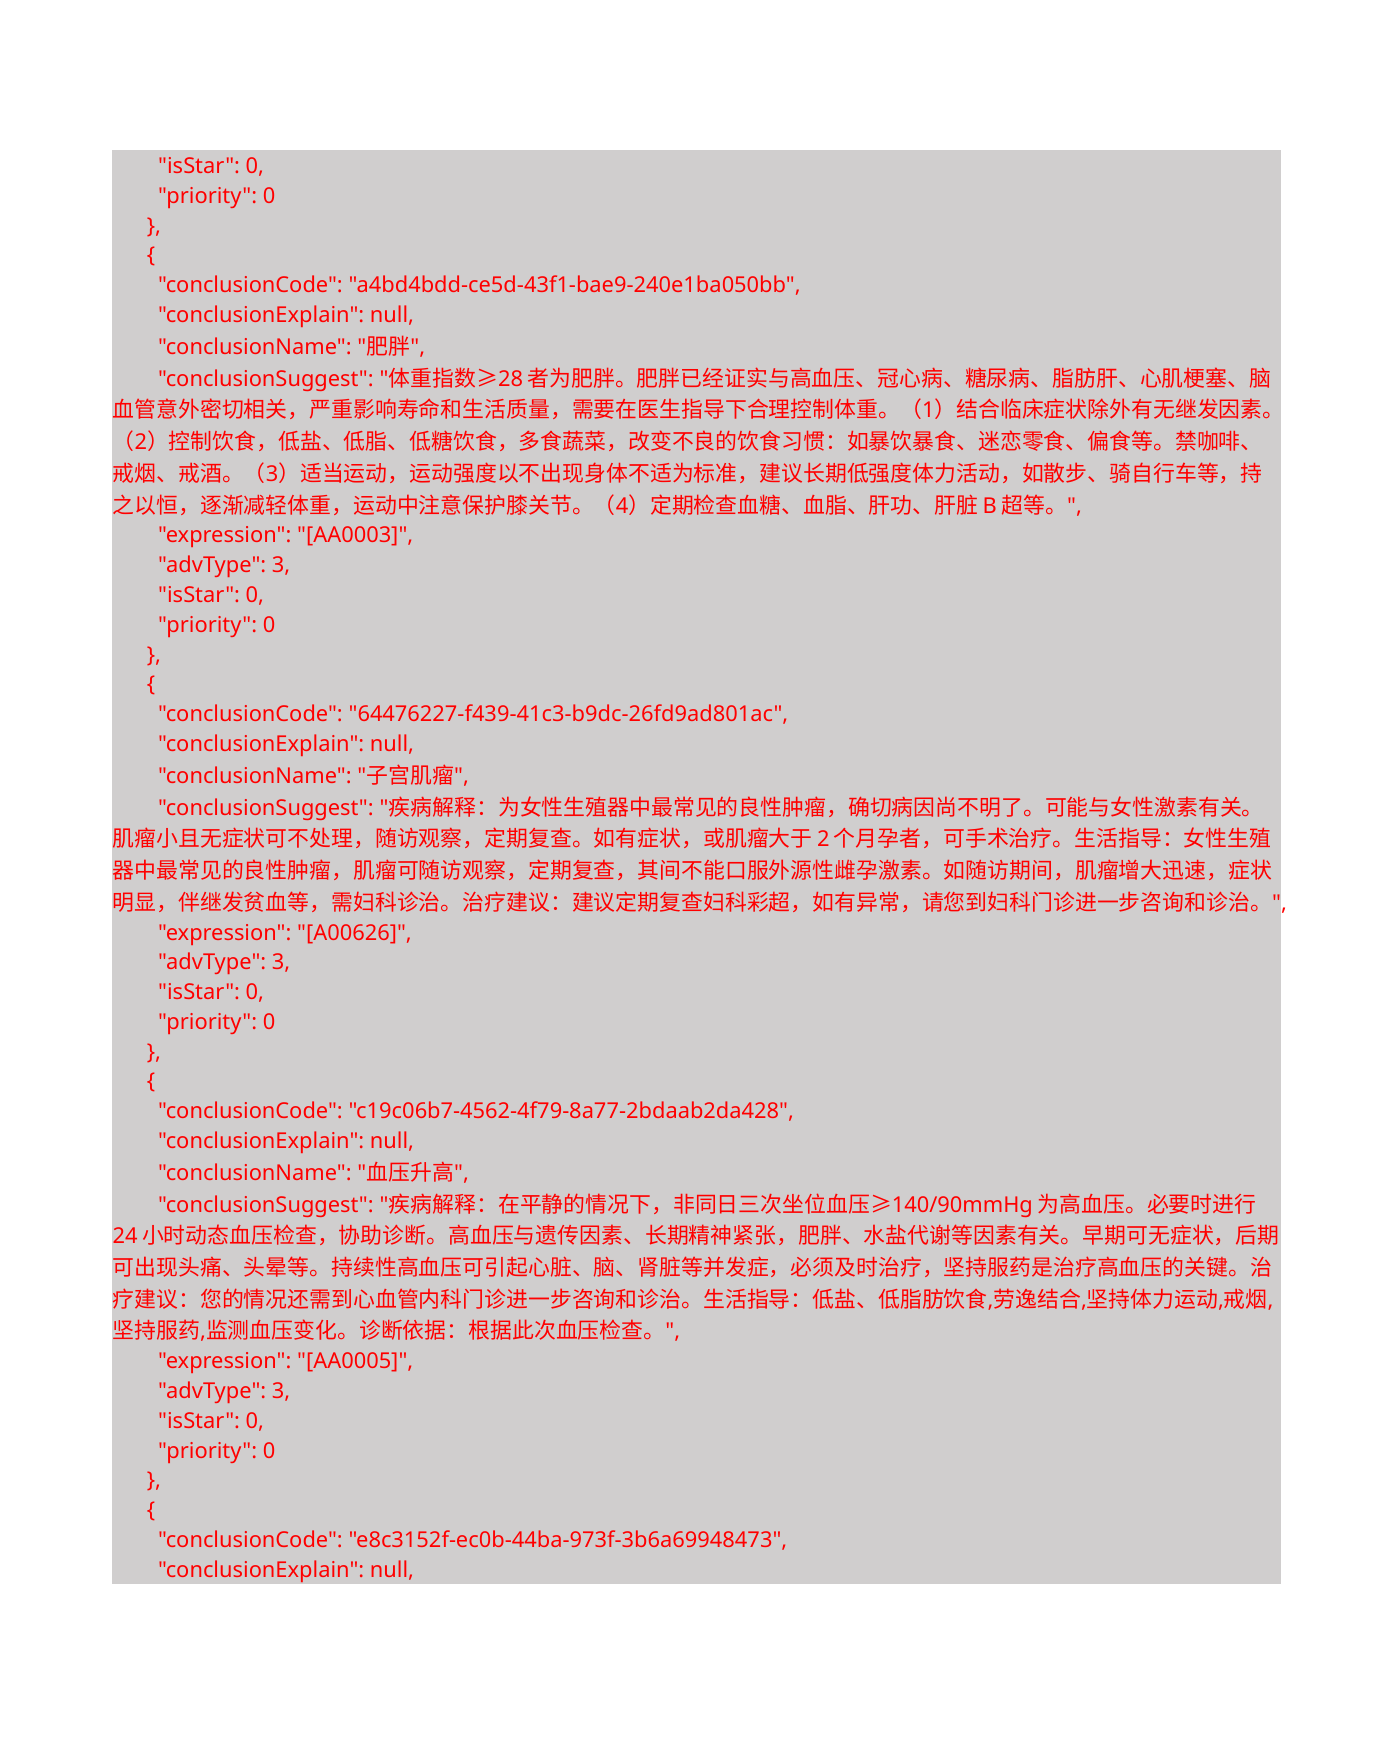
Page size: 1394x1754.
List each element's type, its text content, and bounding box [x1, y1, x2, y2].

text "conclusionCode": "64476227-f439-41c3-b9dc-26fd9ad801ac", [112, 698, 1281, 728]
text "advType": 3, [112, 549, 1281, 579]
text }, [112, 209, 1281, 239]
text "conclusionName": "肥胖", [112, 329, 1281, 361]
text }, [112, 1464, 1281, 1494]
text }, [112, 1036, 1281, 1065]
text "expression": "[AA0005]", [112, 1345, 1281, 1375]
text "conclusionCode": "e8c3152f-ec0b-44ba-973f-3b6a69948473", [112, 1524, 1281, 1554]
text { [112, 239, 1281, 269]
text }, [112, 638, 1281, 668]
text { [112, 1494, 1281, 1524]
text "advType": 3, [112, 946, 1281, 976]
text "isStar": 0, [112, 150, 1281, 180]
text "expression": "[A00626]", [112, 916, 1281, 946]
text "priority": 0 [112, 180, 1281, 209]
text "conclusionSuggest": "体重指数≥28者为肥胖。肥胖已经证实与高血压、冠心病、糖尿病、脂肪肝、心肌梗塞、脑血管意外密切相关，严重影响寿命和生活质量，需要在医生指导下合理控制体重。（1）结合临床症状除外有无继发因素。（2）控制饮食，低盐、低脂、低糖饮食，多食蔬菜，改变不良的饮食习惯：如暴饮暴食、迷恋零食、偏食等。禁咖啡、戒烟、戒酒。（3）适当运动，运动强度以不出现身体不适为标准，建议长期低强度体力活动，如散步、骑自行车等，持之以恒，逐渐减轻体重，运动中注意保护膝关节。（4）定期检查血糖、血脂、肝功、肝脏B超等。", [112, 361, 1281, 519]
text "isStar": 0, [112, 1405, 1281, 1435]
text "priority": 0 [112, 609, 1281, 638]
text { [112, 668, 1281, 698]
text "conclusionExplain": null, [112, 1125, 1281, 1155]
text "priority": 0 [112, 1435, 1281, 1464]
text { [112, 1065, 1281, 1095]
text "priority": 0 [112, 1006, 1281, 1036]
text "conclusionExplain": null, [112, 299, 1281, 329]
text "conclusionName": "血压升高", [112, 1155, 1281, 1187]
text "conclusionSuggest": "疾病解释：为女性生殖器中最常见的良性肿瘤，确切病因尚不明了。可能与女性激素有关。肌瘤小且无症状可不处理，随访观察，定期复查。如有症状，或肌瘤大于2个月孕者，可手术治疗。生活指导：女性生殖器中最常见的良性肿瘤，肌瘤可随访观察，定期复查，其间不能口服外源性雌孕激素。如随访期间，肌瘤增大迅速，症状明显，伴继发贫血等，需妇科诊治。治疗建议：建议定期复查妇科彩超，如有异常，请您到妇科门诊进一步咨询和诊治。", [112, 789, 1281, 916]
text "conclusionExplain": null, [112, 1554, 1281, 1584]
text "conclusionName": "子宫肌瘤", [112, 758, 1281, 789]
text "isStar": 0, [112, 976, 1281, 1006]
text "expression": "[AA0003]", [112, 519, 1281, 549]
text "conclusionExplain": null, [112, 728, 1281, 758]
text "conclusionSuggest": "疾病解释：在平静的情况下，非同日三次坐位血压≥140/90mmHg为高血压。必要时进行24小时动态血压检查，协助诊断。高血压与遗传因素、长期精神紧张，肥胖、水盐代谢等因素有关。早期可无症状，后期可出现头痛、头晕等。持续性高血压可引起心脏、脑、肾脏等并发症，必须及时治疗，坚持服药是治疗高血压的关键。治疗建议：您的情况还需到心血管内科门诊进一步咨询和诊治。生活指导：低盐、低脂肪饮食,劳逸结合,坚持体力运动,戒烟,坚持服药,监测血压变化。诊断依据：根据此次血压检查。", [112, 1187, 1281, 1345]
text "conclusionCode": "a4bd4bdd-ce5d-43f1-bae9-240e1ba050bb", [112, 269, 1281, 299]
text "isStar": 0, [112, 579, 1281, 609]
text "advType": 3, [112, 1375, 1281, 1405]
text "conclusionCode": "c19c06b7-4562-4f79-8a77-2bdaab2da428", [112, 1095, 1281, 1125]
